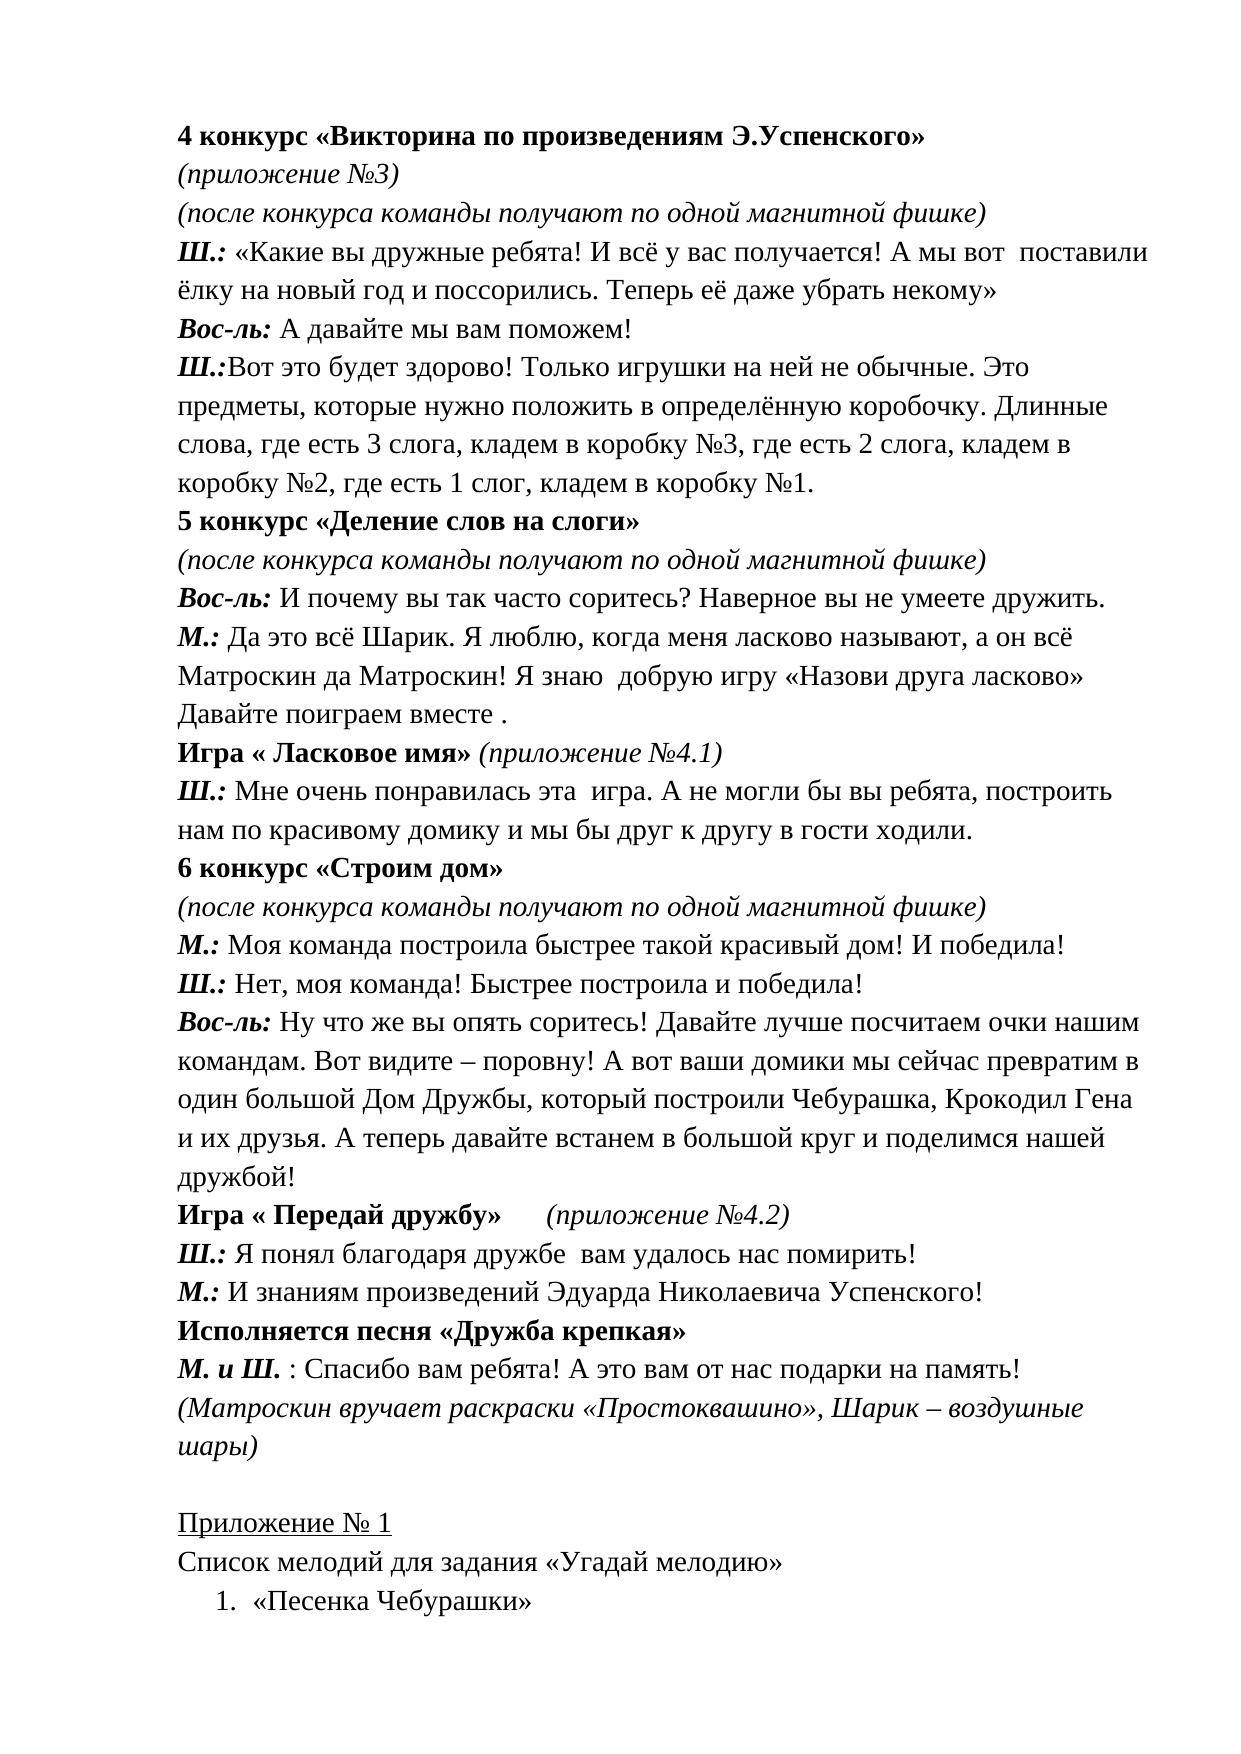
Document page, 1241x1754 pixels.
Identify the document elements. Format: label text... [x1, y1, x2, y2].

text М.: Моя команда построила быстрее такой красивый дом! И победила! [177, 927, 1152, 961]
text М. и Ш. : Спасибо вам ребята! А это вам от нас подарки на память! [177, 1351, 1152, 1385]
text Игра « Передай дружбу» (приложение №4.2) [177, 1197, 1152, 1231]
text Вос-ль: И почему вы так часто соритесь? Наверное вы не умеете дружить. [177, 581, 1152, 614]
text Список мелодий для задания «Угадай мелодию» [177, 1544, 1152, 1578]
text 4 конкурс «Викторина по произведениям Э.Успенского» (приложение №3) [177, 118, 1152, 190]
text (после конкурса команды получают по одной магнитной фишке) [177, 889, 1152, 922]
list «Песенка Чебурашки» [215, 1583, 1152, 1616]
text (после конкурса команды получают по одной магнитной фишке) [177, 542, 1152, 576]
text Вос-ль: А давайте мы вам поможем! [177, 311, 1152, 344]
text 5 конкурс «Деление слов на слоги» [177, 503, 1152, 537]
text Исполняется песня «Дружба крепкая» [177, 1313, 1152, 1346]
text Игра « Ласковое имя» (приложение №4.1) [177, 735, 1152, 768]
text (Матроскин вручает раскраски «Простоквашино», Шарик – воздушные шары) [177, 1390, 1152, 1462]
text Ш.:Вот это будет здорово! Только игрушки на ней не обычные. Это предметы, которые нужно положить в определённую коробочку. Длинные слова, где есть 3 слога, кладем в коробку №3, где есть 2 слога, кладем в коробку №2, где есть 1 слог, кладем в коробку №1. [177, 349, 1152, 498]
text Ш.: Нет, моя команда! Быстрее построила и победила! [177, 966, 1152, 999]
text Приложение № 1 [177, 1506, 1152, 1539]
text М.: И знаниям произведений Эдуарда Николаевича Успенского! [177, 1274, 1152, 1308]
text Ш.: Я понял благодаря дружбе вам удалось нас помирить! [177, 1236, 1152, 1269]
text Ш.: «Какие вы дружные ребята! И всё у вас получается! А мы вот поставили ёлку на новый год и поссорились. Теперь её даже убрать некому» [177, 234, 1152, 306]
text М.: Да это всё Шарик. Я люблю, когда меня ласково называют, а он всё Матроскин да Матроскин! Я знаю добрую игру «Назови друга ласково» Давайте поиграем вместе . [177, 619, 1152, 730]
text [177, 195, 1152, 229]
text 6 конкурс «Строим дом» [177, 850, 1152, 884]
text Вос-ль: Ну что же вы опять соритесь! Давайте лучше посчитаем очки нашим командам. Вот видите – поровну! А вот ваши домики мы сейчас превратим в один большой Дом Дружбы, который построили Чебурашка, Крокодил Гена и их друзья. А теперь давайте встанем в большой круг и поделимся нашей дружбой! [177, 1004, 1152, 1192]
text Ш.: Мне очень понравилась эта игра. А не могли бы вы ребята, построить нам по красивому домику и мы бы друг к другу в гости ходили. [177, 773, 1152, 845]
